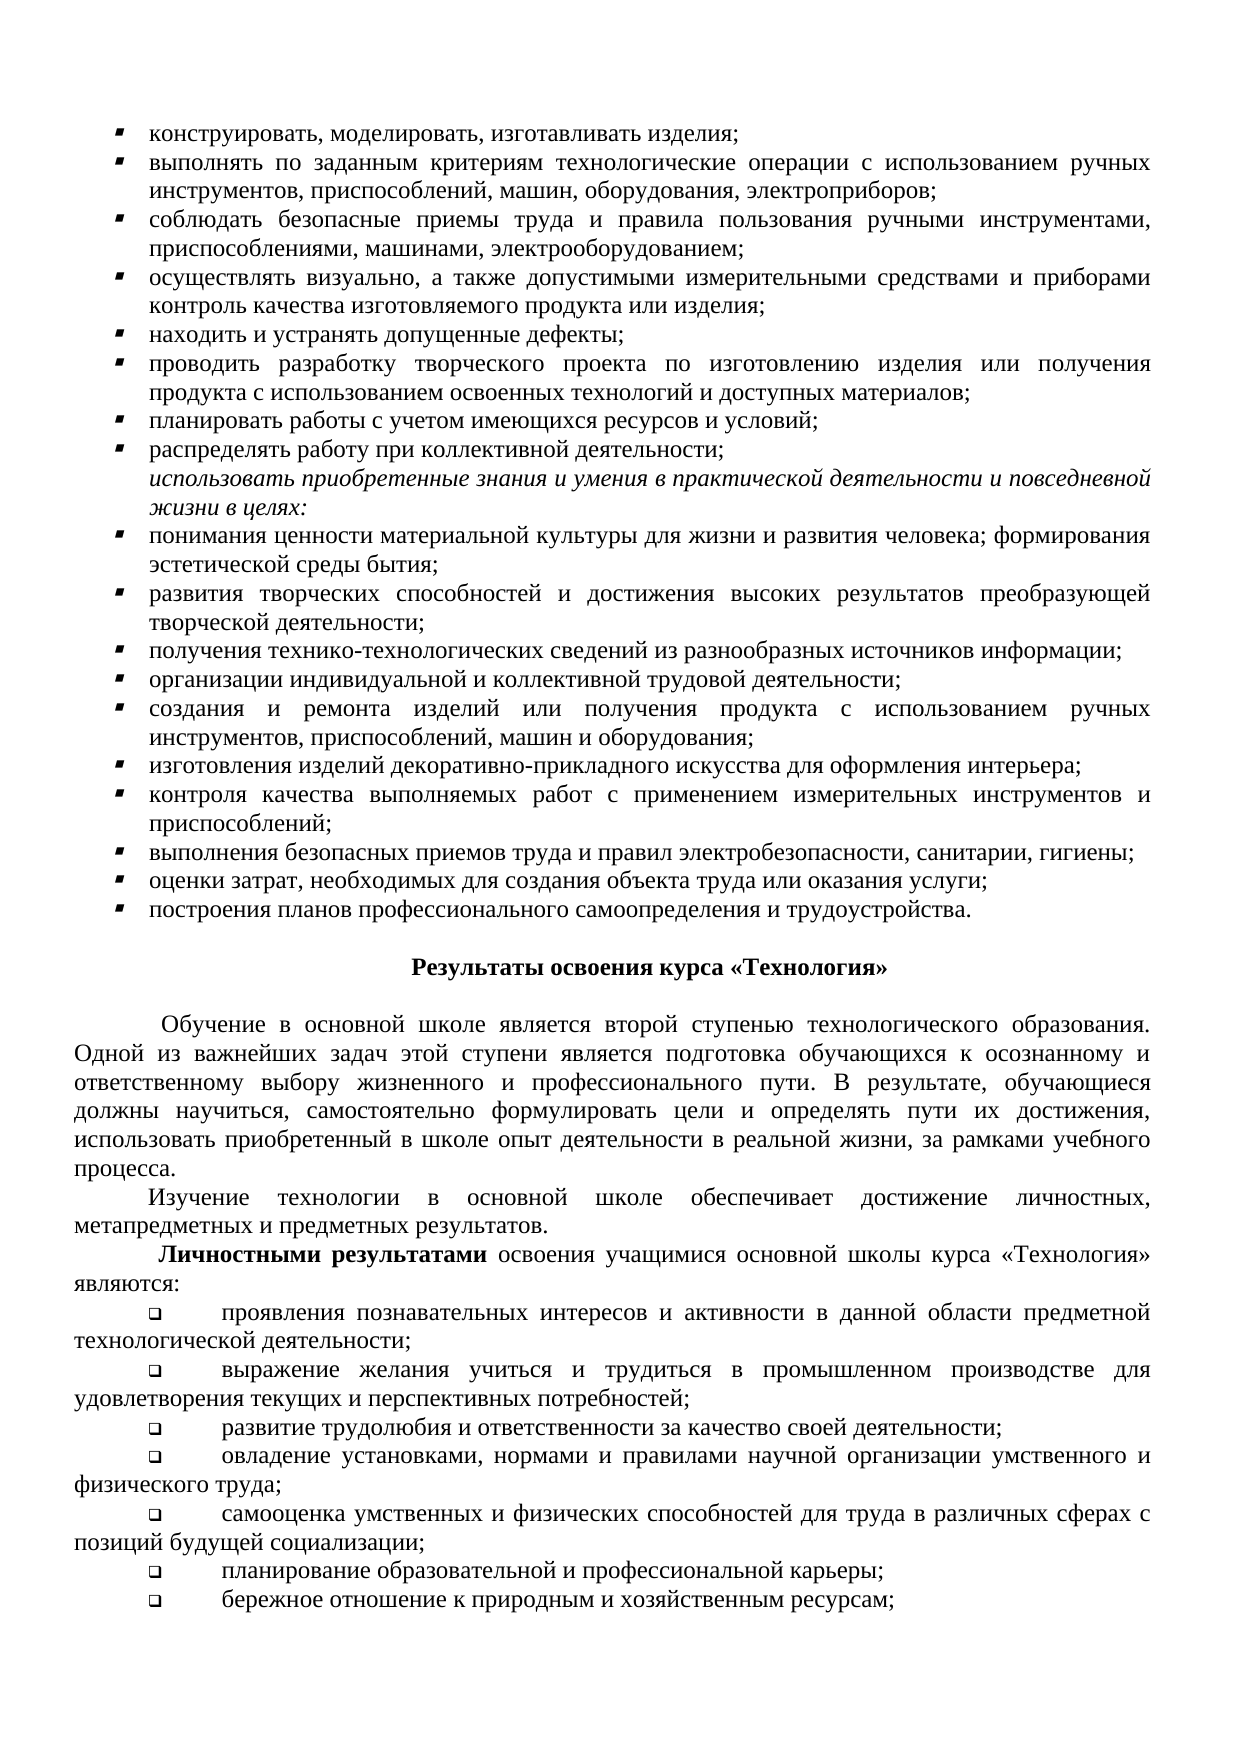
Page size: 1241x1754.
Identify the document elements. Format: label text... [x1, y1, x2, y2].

list развития творческих способностей и достижения высоких результатов преобразующей творческой деятельности; [111, 578, 1152, 636]
list понимания ценности материальной культуры для жизни и развития человека; формирования эстетической среды бытия; [111, 521, 1152, 578]
list создания и ремонта изделий или получения продукта с использованием ручных инструментов, приспособлений, машин и оборудования; [111, 693, 1152, 751]
list бережное отношение к природным и хозяйственным ресурсам; [74, 1584, 1152, 1613]
list овладение установками, нормами и правилами научной организации умственного и физического труда; [74, 1441, 1152, 1498]
text Личностными результатами освоения учащимися основной школы курса «Технология» являются: [74, 1239, 1152, 1297]
list распределять работу при коллективной деятельности; [111, 434, 1152, 463]
list построения планов профессионального самоопределения и трудоустройства. [111, 894, 1152, 923]
list находить и устранять допущенные дефекты; [111, 319, 1152, 348]
list оценки затрат, необходимых для создания объекта труда или оказания услуги; [111, 866, 1152, 894]
list конструировать, моделировать, изготавливать изделия; [111, 118, 1152, 147]
list получения технико-технологических сведений из разнообразных источников информации; [111, 636, 1152, 664]
list организации индивидуальной и коллективной трудовой деятельности; [111, 664, 1152, 693]
list развитие трудолюбия и ответственности за качество своей деятельности; [74, 1412, 1152, 1441]
text Обучение в основной школе является второй ступенью технологического образования. Одной из важнейших задач этой ступени является подготовка обучающихся к осознанному и ответственному выбору жизненного и профессионального пути. В результате, обучающиеся должны научиться, самостоятельно формулировать цели и определять пути их достижения, использовать приобретенный в школе опыт деятельности в реальной жизни, за рамками учебного процесса. [74, 1009, 1152, 1182]
list выполнять по заданным критериям технологические операции с использованием ручных инструментов, приспособлений, машин, оборудования, электроприборов; [111, 147, 1152, 204]
list проводить разработку творческого проекта по изготовлению изделия или получения продукта с использованием освоенных технологий и доступных материалов; [111, 348, 1152, 406]
list планировать работы с учетом имеющихся ресурсов и условий; [111, 406, 1152, 434]
list выражение желания учиться и трудиться в промышленном производстве для удовлетворения текущих и перспективных потребностей; [74, 1354, 1152, 1412]
list изготовления изделий декоративно-прикладного искусства для оформления интерьера; [111, 751, 1152, 779]
list самооценка умственных и физических способностей для труда в различных сферах с позиций будущей социализации; [74, 1498, 1152, 1556]
text Результаты освоения курса «Технология» [74, 952, 1152, 981]
list проявления познавательных интересов и активности в данной области предметной технологической деятельности; [74, 1297, 1152, 1354]
list планирование образовательной и профессиональной карьеры; [74, 1556, 1152, 1584]
text Изучение технологии в основной школе обеспечивает достижение личностных, метапредметных и предметных результатов. [74, 1182, 1152, 1239]
text использовать приобретенные знания и умения в практической деятельности и повседневной жизни в целях: [149, 463, 1152, 521]
list осуществлять визуально, а также допустимыми измерительными средствами и приборами контроль качества изготовляемого продукта или изделия; [111, 262, 1152, 319]
list контроля качества выполняемых работ с применением измерительных инструментов и приспособлений; [111, 779, 1152, 837]
list выполнения безопасных приемов труда и правил электробезопасности, санитарии, гигиены; [111, 837, 1152, 866]
list соблюдать безопасные приемы труда и правила пользования ручными инструментами, приспособлениями, машинами, электрооборудованием; [111, 204, 1152, 262]
